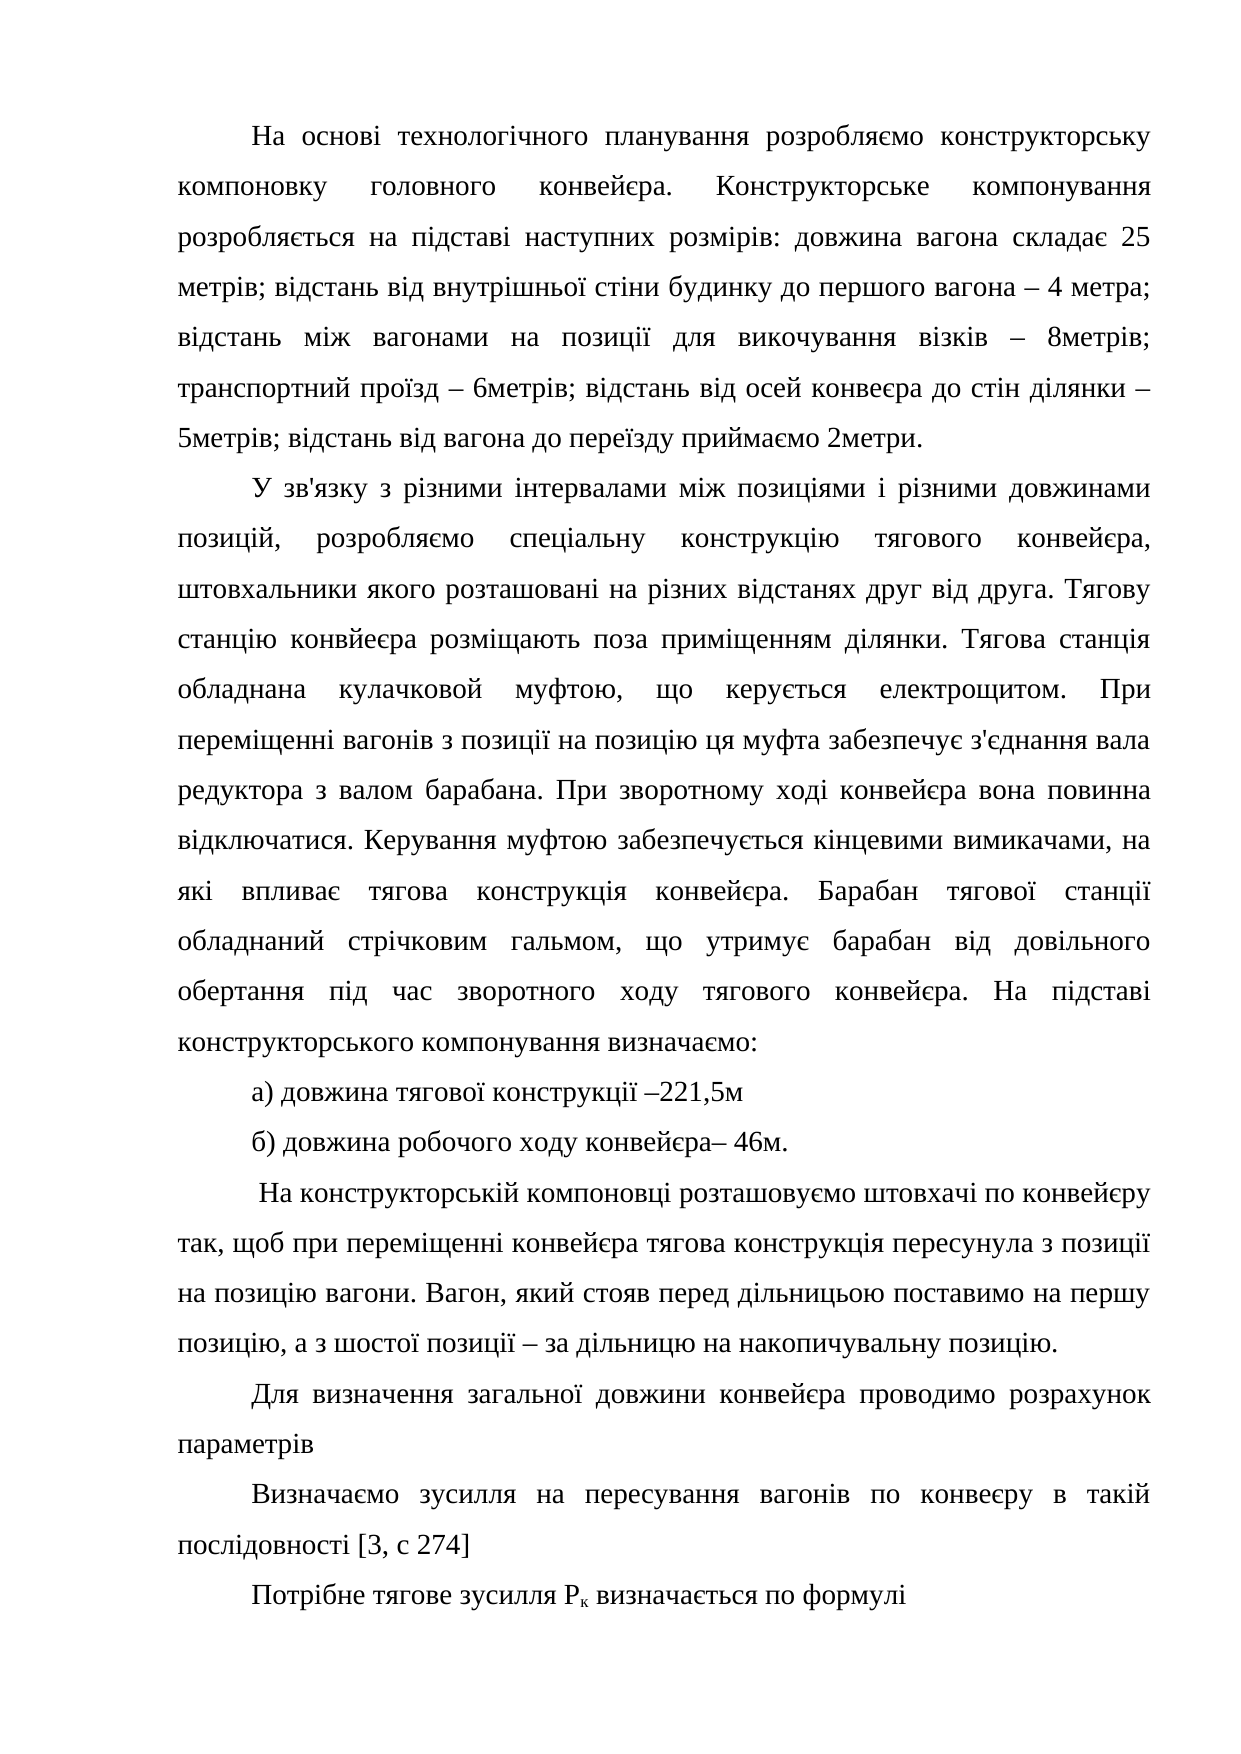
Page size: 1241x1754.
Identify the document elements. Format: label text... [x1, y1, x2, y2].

text На основі технологічного планування розробляємо конструкторську компоновку головного конвейєра. Конструкторське компонування розробляється на підставі наступних розмірів: довжина вагона складає ; відстань від внутрішньої стіни будинку до першого вагона – 4 метра; відстань між вагонами на позиції для викочування візків – 8метрів; транспортний проїзд – 6метрів; відстань від осей конвеєра до стін ділянки – 5метрів; відстань від вагона до переїзду приймаємо 2метри. [177, 118, 1152, 453]
text а) довжина тягової конструкції –221,5м [177, 1074, 1152, 1108]
text б) довжина робочого ходу конвейєра– 46м. [177, 1124, 1152, 1158]
text Для визначення загальної довжини конвейєра проводимо розрахунок параметрів [177, 1376, 1152, 1460]
text На конструкторській компоновці розташовуємо штовхачі по конвейєру так, щоб при переміщенні конвейєра тягова конструкція пересунула з позиції на позицію вагони. Вагон, який стояв перед дільницьою поставимо на першу позицію, а з шостої позиції – за дільницю на накопичувальну позицію. [177, 1175, 1152, 1359]
text Визначаємо зусилля на пересування вагонів по конвеєру в такій послідовності [3, с 274] [177, 1477, 1152, 1560]
text Потрібне тягове зусилля Рк визначається по формулі [177, 1577, 1152, 1611]
text У зв'язку з різними інтервалами між позиціями і різними довжинами позицій, розробляємо спеціальну конструкцію тягового конвейєра, штовхальники якого розташовані на різних відстанях друг від друга. Тягову станцію конвйеєра розміщають поза приміщенням ділянки. Тягова станція обладнана кулачковой муфтою, що керується електрощитом. При переміщенні вагонів з позиції на позицію ця муфта забезпечує з'єднання вала редуктора з валом барабана. При зворотному ході конвейєра вона повинна відключатися. Керування муфтою забезпечується кінцевими вимикачами, на які впливає тягова конструкція конвейєра. Барабан тягової станції обладнаний стрічковим гальмом, що утримує барабан від довільного обертання під час зворотного ходу тягового конвейєра. На підставі конструкторського компонування визначаємо: [177, 470, 1152, 1057]
